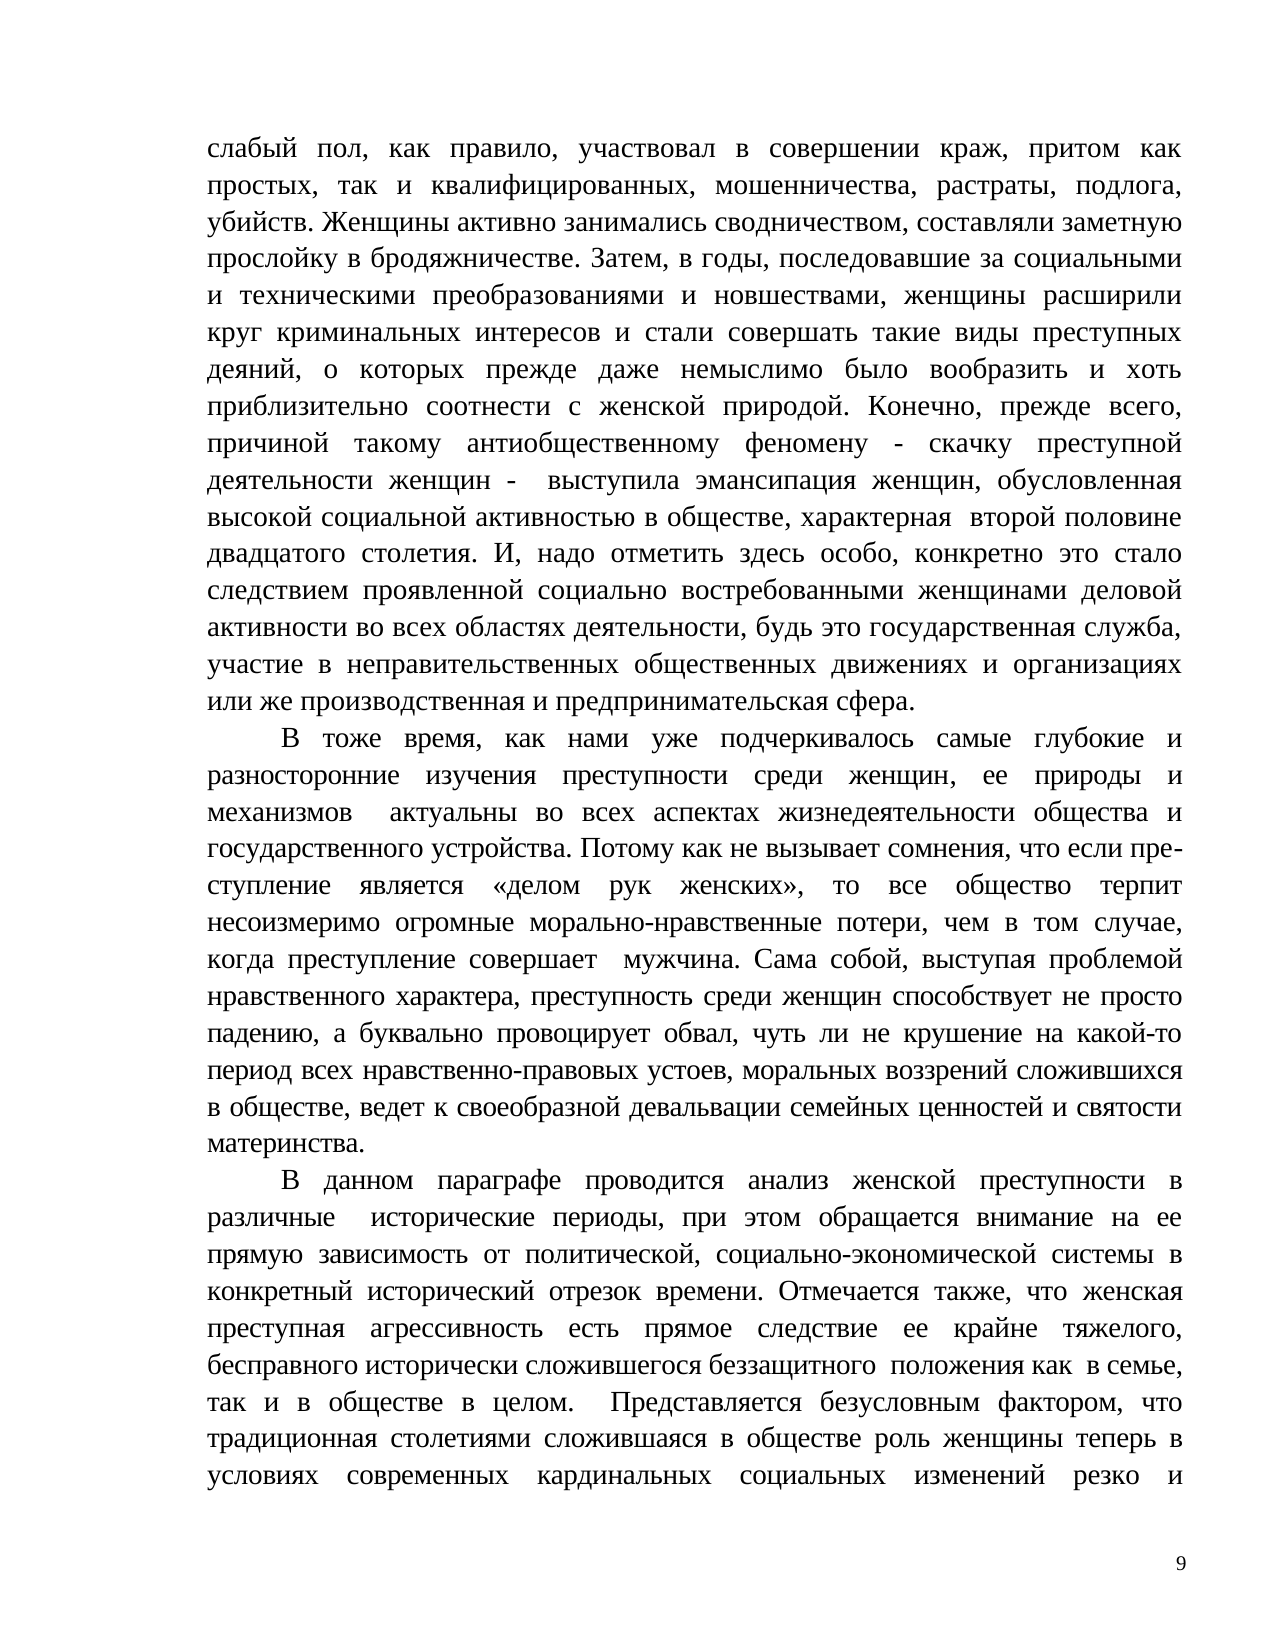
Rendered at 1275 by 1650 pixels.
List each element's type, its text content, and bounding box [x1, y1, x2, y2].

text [207, 130, 1183, 717]
text В тоже время, как нами уже подчеркивалось самые глубокие и разносторонние изучения преступности среди женщин, ее природы и механизмов актуальны во всех аспектах жизнедеятельности общества и государственного устройства. Потому как не вызывает сомнения, что если преступление является «делом рук женских», то все общество терпит несоизмеримо огромные морально-нравственные потери, чем в том случае, когда преступление совершает мужчина. Сама собой, выступая проблемой нравственного характера, преступность среди женщин способствует не просто падению, а буквально провоцирует обвал, чуть ли не крушение на какой-то период всех нравственно-правовых устоев, моральных воззрений сложившихся в обществе, ведет к своеобразной девальвации семейных ценностей и святости материнства. [207, 720, 1183, 1159]
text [207, 1162, 1183, 1491]
